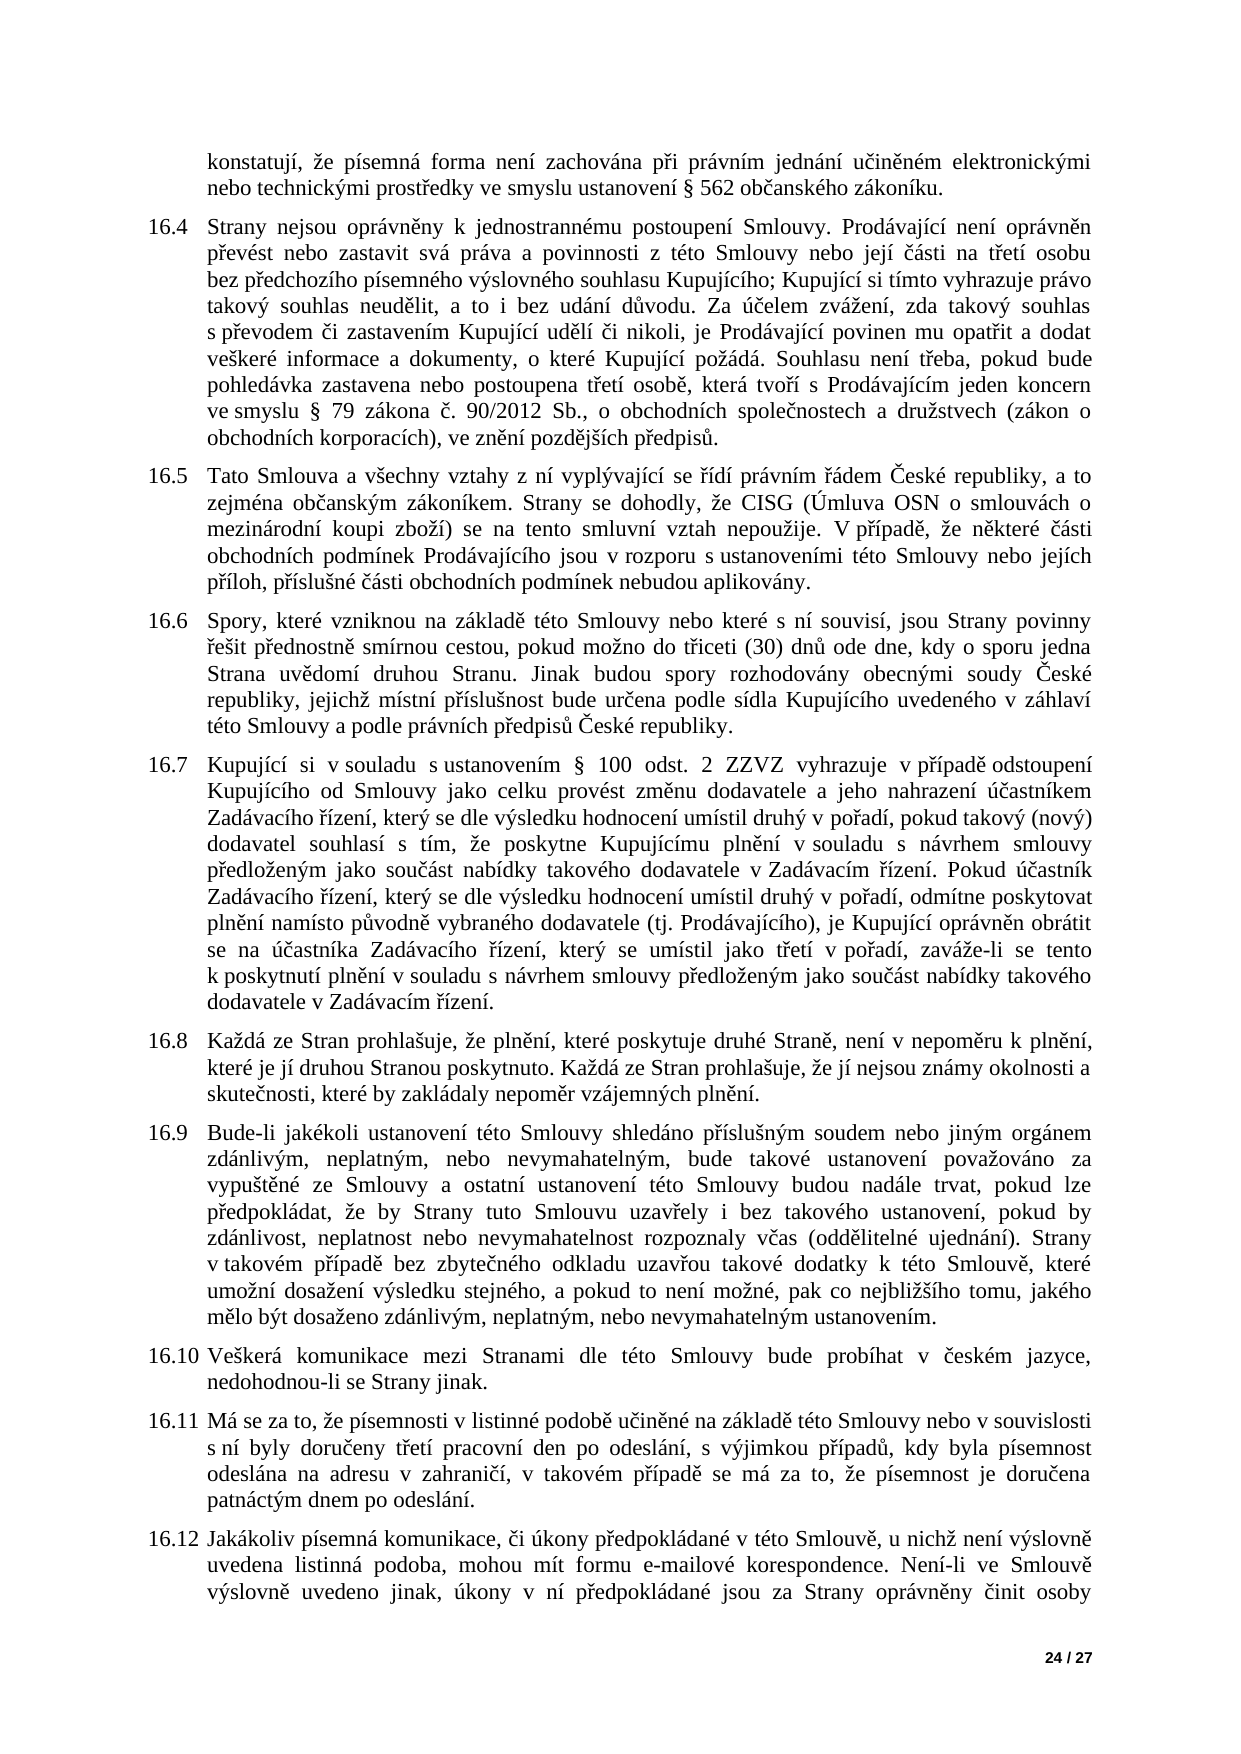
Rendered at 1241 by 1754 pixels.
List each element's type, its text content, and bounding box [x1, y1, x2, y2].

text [148, 148, 1092, 200]
text Každá ze Stran prohlašuje, že plnění, které poskytuje druhé Straně, není v nepoměru k plnění, které je jí druhou Stranou poskytnuto. Každá ze Stran prohlašuje, že jí nejsou známy okolnosti a skutečnosti, které by zakládaly nepoměr vzájemných plnění. [148, 1027, 1092, 1106]
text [148, 1525, 1092, 1604]
text Spory, které vzniknou na základě této Smlouvy nebo které s ní souvisí, jsou Strany povinny řešit přednostně smírnou cestou, pokud možno do třiceti (30) dnů ode dne, kdy o sporu jedna Strana uvědomí druhou Stranu. Jinak budou spory rozhodovány obecnými soudy České republiky, jejichž místní příslušnost bude určena podle sídla Kupujícího uvedeného v záhlaví této Smlouvy a podle právních předpisů České republiky. [148, 607, 1092, 739]
text Veškerá komunikace mezi Stranami dle této Smlouvy bude probíhat v českém jazyce, nedohodnou-li se Strany jinak. [148, 1342, 1092, 1395]
text Bude-li jakékoli ustanovení této Smlouvy shledáno příslušným soudem nebo jiným orgánem zdánlivým, neplatným, nebo nevymahatelným, bude takové ustanovení považováno za vypuštěné ze Smlouvy a ostatní ustanovení této Smlouvy budou nadále trvat, pokud lze předpokládat, že by Strany tuto Smlouvu uzavřely i bez takového ustanovení, pokud by zdánlivost, neplatnost nebo nevymahatelnost rozpoznaly včas (oddělitelné ujednání). Strany v takovém případě bez zbytečného odkladu uzavřou takové dodatky k této Smlouvě, které umožní dosažení výsledku stejného, a pokud to není možné, pak co nejbližšího tomu, jakého mělo být dosaženo zdánlivým, neplatným, nebo nevymahatelným ustanovením. [148, 1119, 1092, 1329]
text Kupující si v souladu s ustanovením § 100 odst. 2 ZZVZ vyhrazuje v případě odstoupení Kupujícího od Smlouvy jako celku provést změnu dodavatele a jeho nahrazení účastníkem Zadávacího řízení, který se dle výsledku hodnocení umístil druhý v pořadí, pokud takový (nový) dodavatel souhlasí s tím, že poskytne Kupujícímu plnění v souladu s návrhem smlouvy předloženým jako součást nabídky takového dodavatele v Zadávacím řízení. Pokud účastník Zadávacího řízení, který se dle výsledku hodnocení umístil druhý v pořadí, odmítne poskytovat plnění namísto původně vybraného dodavatele (tj. Prodávajícího), je Kupující oprávněn obrátit se na účastníka Zadávacího řízení, který se umístil jako třetí v pořadí, zaváže-li se tento k poskytnutí plnění v souladu s návrhem smlouvy předloženým jako součást nabídky takového dodavatele v Zadávacím řízení. [148, 751, 1092, 1015]
text Strany nejsou oprávněny k jednostrannému postoupení Smlouvy. Prodávající není oprávněn převést nebo zastavit svá práva a povinnosti z této Smlouvy nebo její části na třetí osobu bez předchozího písemného výslovného souhlasu Kupujícího; Kupující si tímto vyhrazuje právo takový souhlas neudělit, a to i bez udání důvodu. Za účelem zvážení, zda takový souhlas s převodem či zastavením Kupující udělí či nikoli, je Prodávající povinen mu opatřit a dodat veškeré informace a dokumenty, o které Kupující požádá. Souhlasu není třeba, pokud bude pohledávka zastavena nebo postoupena třetí osobě, která tvoří s Prodávajícím jeden koncern ve smyslu § 79 zákona č. 90/2012 Sb., o obchodních společnostech a družstvech (zákon o obchodních korporacích), ve znění pozdějších předpisů. [148, 213, 1092, 450]
text Tato Smlouva a všechny vztahy z ní vyplývající se řídí právním řádem České republiky, a to zejména občanským zákoníkem. Strany se dohodly, že CISG (Úmluva OSN o smlouvách o mezinárodní koupi zboží) se na tento smluvní vztah nepoužije. V případě, že některé části obchodních podmínek Prodávajícího jsou v rozporu s ustanoveními této Smlouvy nebo jejích příloh, příslušné části obchodních podmínek nebudou aplikovány. [148, 463, 1092, 594]
text Má se za to, že písemnosti v listinné podobě učiněné na základě této Smlouvy nebo v souvislosti s ní byly doručeny třetí pracovní den po odeslání, s výjimkou případů, kdy byla písemnost odeslána na adresu v zahraničí, v takovém případě se má za to, že písemnost je doručena patnáctým dnem po odeslání. [148, 1407, 1092, 1513]
